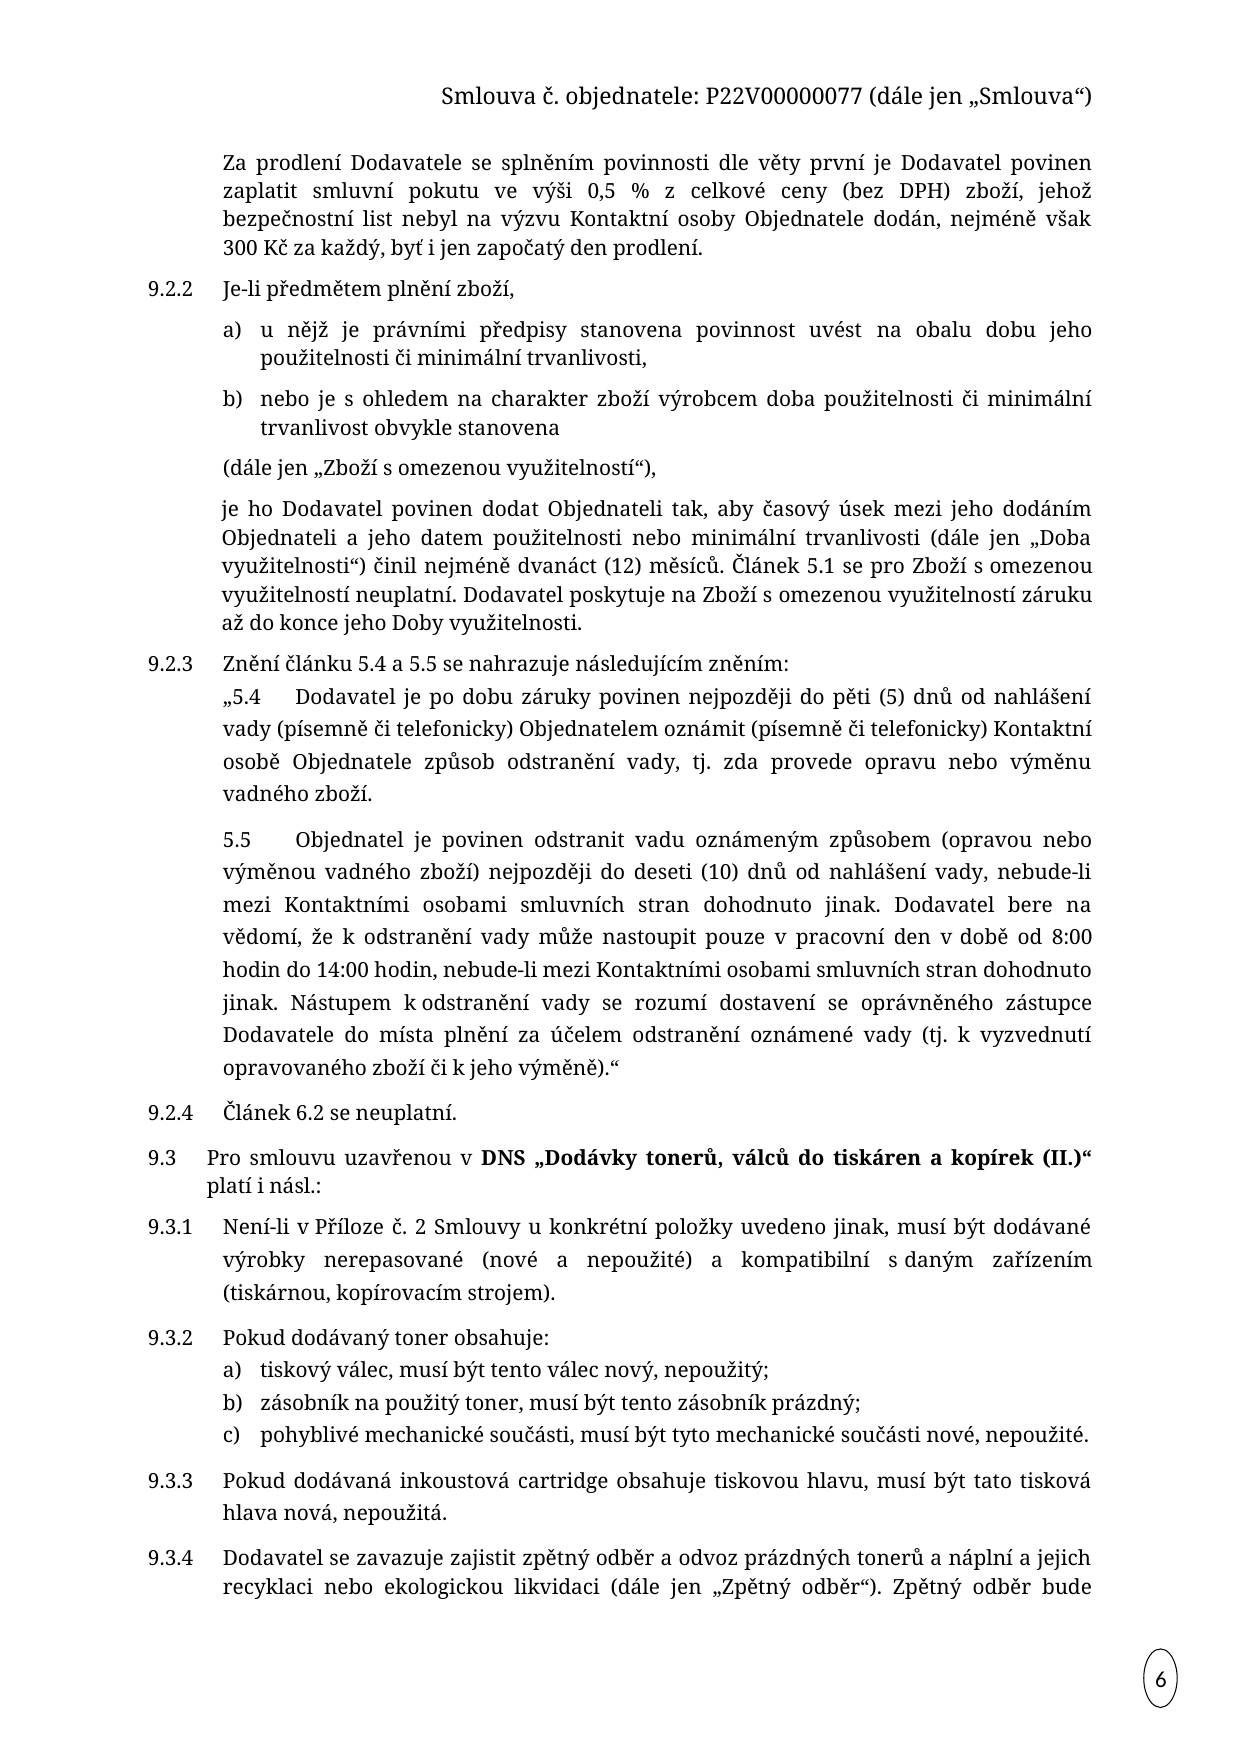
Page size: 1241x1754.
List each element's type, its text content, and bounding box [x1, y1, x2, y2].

list Pokud dodávaná inkoustová cartridge obsahuje tiskovou hlavu, musí být tato tisková hlava nová, nepoužitá. [148, 1466, 1093, 1527]
list nebo je s ohledem na charakter zboží výrobcem doba použitelnosti či minimální trvanlivost obvykle stanovena [223, 384, 1093, 441]
text je ho Dodavatel povinen dodat Objednateli tak, aby časový úsek mezi jeho dodáním Objednateli a jeho datem použitelnosti nebo minimální trvanlivosti (dále jen „Doba využitelnosti“) činil nejméně dvanáct (12) měsíců. Článek 5.1 se pro Zboží s omezenou využitelností neuplatní. Dodavatel poskytuje na Zboží s omezenou využitelností záruku až do konce jeho Doby využitelnosti. [221, 494, 1093, 637]
list Pokud dodávaný toner obsahuje: [148, 1323, 1093, 1351]
list Článek 6.2 se neuplatní. [148, 1098, 1093, 1126]
list „5.4 Dodavatel je po dobu záruky povinen nejpozději do pěti (5) dnů od nahlášení vady (písemně či telefonicky) Objednatelem oznámit (písemně či telefonicky) Kontaktní osobě Objednatele způsob odstranění vady, tj. zda provede opravu nebo výměnu vadného zboží. [223, 682, 1093, 808]
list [148, 148, 1093, 261]
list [148, 1543, 1093, 1600]
list tiskový válec, musí být tento válec nový, nepoužitý; [223, 1355, 1093, 1384]
list Pro smlouvu uzavřenou v DNS „Dodávky tonerů, válců do tiskáren a kopírek (II.)“ platí i násl.: [148, 1143, 1093, 1200]
list Znění článku 5.4 a 5.5 se nahrazuje následujícím zněním: [148, 649, 1093, 678]
list pohyblivé mechanické součásti, musí být tyto mechanické součásti nové, nepoužité. [223, 1421, 1093, 1449]
list Není-li v Příloze č. 2 Smlouvy u konkrétní položky uvedeno jinak, musí být dodávané výrobky nerepasované (nové a nepoužité) a kompatibilní s daným zařízením (tiskárnou, kopírovacím strojem). [148, 1212, 1093, 1306]
text (dále jen „Zboží s omezenou využitelností“), [223, 453, 1093, 482]
list u nějž je právními předpisy stanovena povinnost uvést na obalu dobu jeho použitelnosti či minimální trvanlivosti, [223, 315, 1093, 372]
list zásobník na použitý toner, musí být tento zásobník prázdný; [223, 1388, 1093, 1416]
list 5.5 Objednatel je povinen odstranit vadu oznámeným způsobem (opravou nebo výměnou vadného zboží) nejpozději do deseti (10) dnů od nahlášení vady, nebude-li mezi Kontaktními osobami smluvních stran dohodnuto jinak. Dodavatel bere na vědomí, že k odstranění vady může nastoupit pouze v pracovní den v době od 8:00 hodin do 14:00 hodin, nebude-li mezi Kontaktními osobami smluvních stran dohodnuto jinak. Nástupem k odstranění vady se rozumí dostavení se oprávněného zástupce Dodavatele do místa plnění za účelem odstranění oznámené vady (tj. k vyzvednutí opravovaného zboží či k jeho výměně).“ [223, 825, 1093, 1081]
list Je-li předmětem plnění zboží, [148, 274, 1093, 302]
